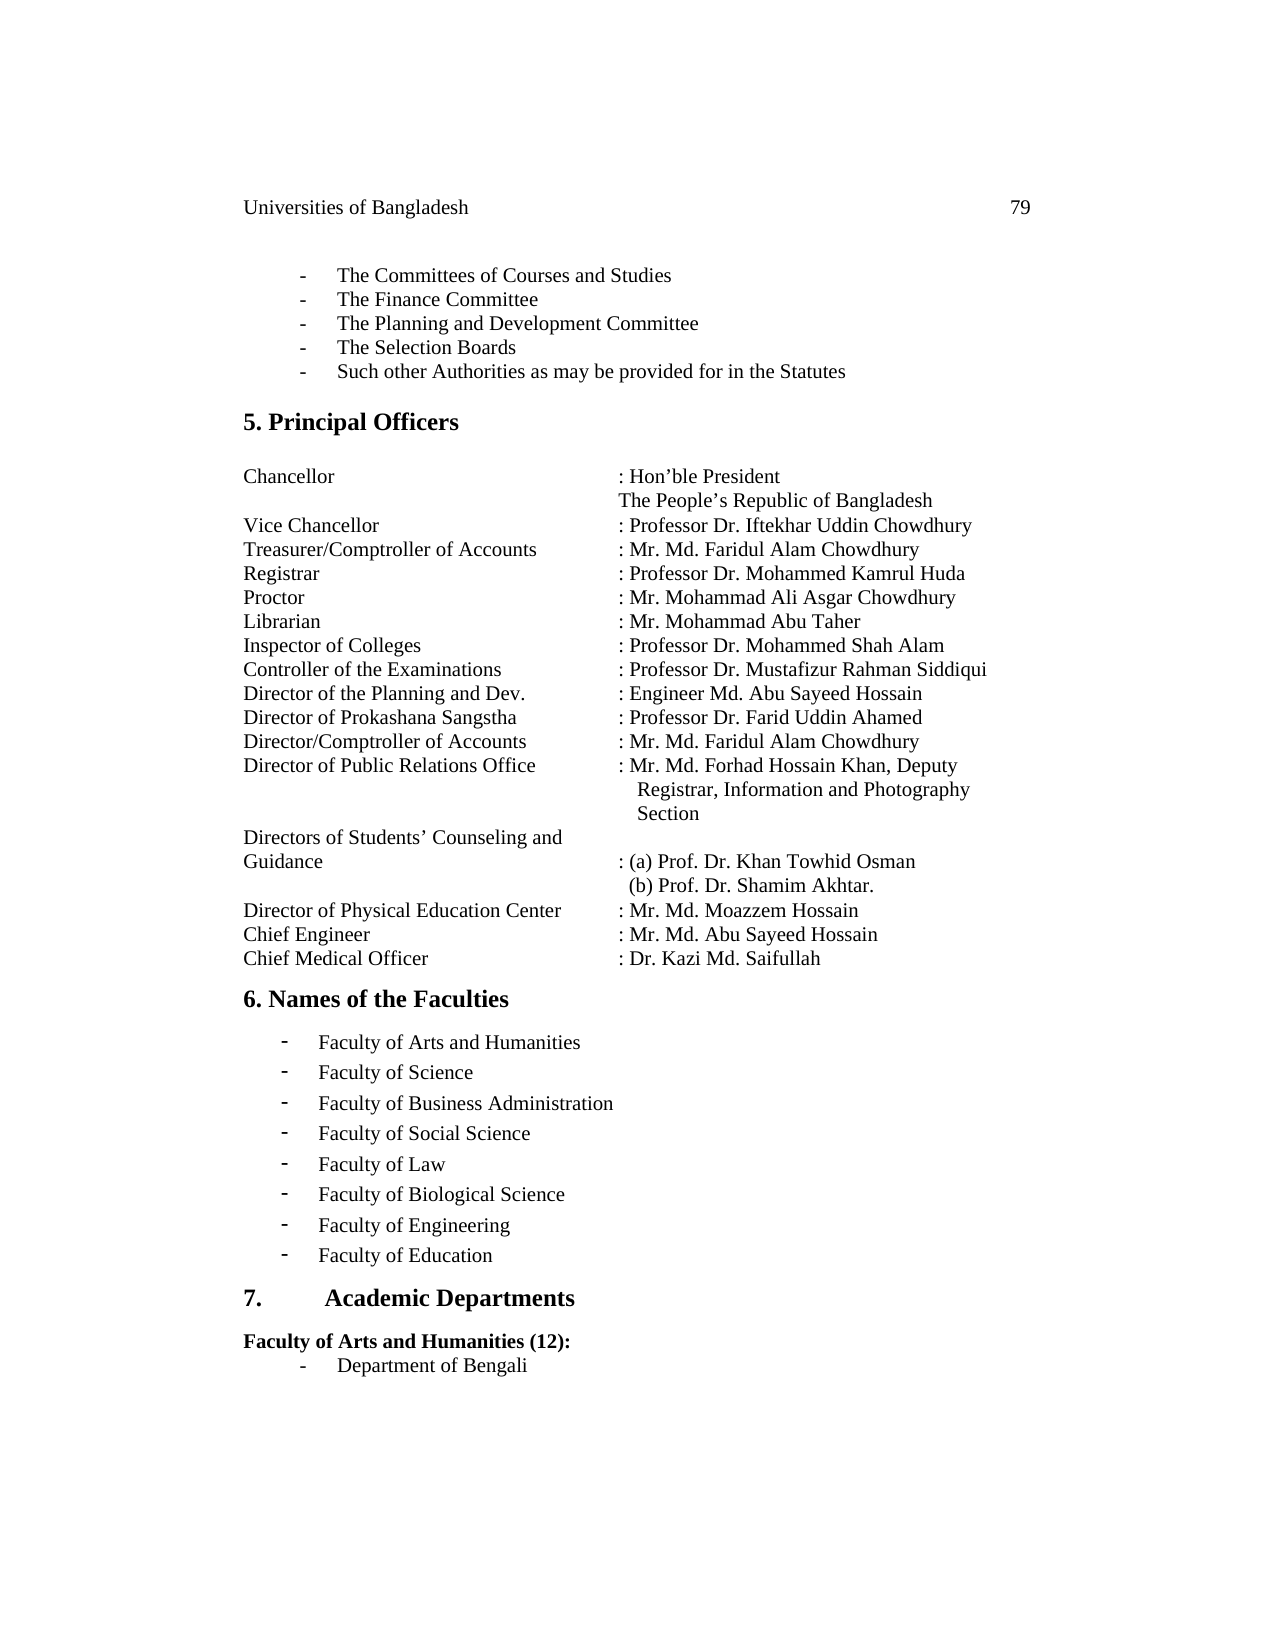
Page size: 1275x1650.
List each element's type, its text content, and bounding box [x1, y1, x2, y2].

list Such other Authorities as may be provided for in the Statutes [299, 359, 1032, 383]
text Directors of Students’ Counseling and [243, 825, 1032, 849]
text Vice Chancellor : Professor Dr. Iftekhar Uddin Chowdhury [243, 512, 1032, 537]
text Controller of the Examinations : Professor Dr. Mustafizur Rahman Siddiqui [243, 657, 1032, 681]
list Faculty of Biological Science [281, 1177, 1032, 1208]
list Faculty of Science [281, 1055, 1032, 1086]
text Inspector of Colleges : Professor Dr. Mohammed Shah Alam [243, 633, 1032, 657]
text 6. Names of the Faculties [243, 984, 1032, 1013]
text Director of Physical Education Center : Mr. Md. Moazzem Hossain [243, 897, 1032, 922]
text Registrar : Professor Dr. Mohammed Kamrul Huda [243, 561, 1032, 585]
text The People’s Republic of Bangladesh [262, 488, 1032, 512]
list The Selection Boards [299, 335, 1032, 359]
list The Planning and Development Committee [299, 311, 1032, 335]
list The Finance Committee [299, 287, 1032, 311]
text Proctor : Mr. Mohammad Ali Asgar Chowdhury [243, 585, 1032, 609]
list The Committees of Courses and Studies [299, 262, 1032, 287]
text Faculty of Arts and Humanities (12): [243, 1329, 1032, 1353]
list Academic Departments [243, 1283, 1032, 1312]
text Director of Prokashana Sangstha : Professor Dr. Farid Uddin Ahamed [243, 705, 1032, 729]
text Director/Comptroller of Accounts : Mr. Md. Faridul Alam Chowdhury [243, 729, 1032, 753]
text Director of Public Relations Office : Mr. Md. Forhad Hossain Khan, Deputy Registrar, Information and Photography Section [243, 753, 1032, 825]
list Faculty of Social Science [281, 1116, 1032, 1147]
text Chief Medical Officer : Dr. Kazi Md. Saifullah [243, 946, 1032, 970]
text Director of the Planning and Dev. : Engineer Md. Abu Sayeed Hossain [243, 681, 1032, 705]
list Faculty of Arts and Humanities [281, 1025, 1032, 1055]
list Faculty of Law [281, 1147, 1032, 1177]
list Department of Bengali [299, 1353, 1032, 1377]
text (b) Prof. Dr. Shamim Akhtar. [618, 873, 1032, 897]
list Faculty of Business Administration [281, 1086, 1032, 1116]
text Librarian : Mr. Mohammad Abu Taher [243, 609, 1032, 633]
text Chancellor : Hon’ble President [243, 464, 1032, 488]
list Faculty of Education [281, 1238, 1032, 1269]
text Chief Engineer : Mr. Md. Abu Sayeed Hossain [243, 922, 1032, 946]
text Guidance : (a) Prof. Dr. Khan Towhid Osman [243, 849, 1032, 873]
text 5. Principal Officers [243, 407, 1032, 436]
list Faculty of Engineering [281, 1208, 1032, 1238]
text Treasurer/Comptroller of Accounts : Mr. Md. Faridul Alam Chowdhury [243, 537, 1032, 561]
